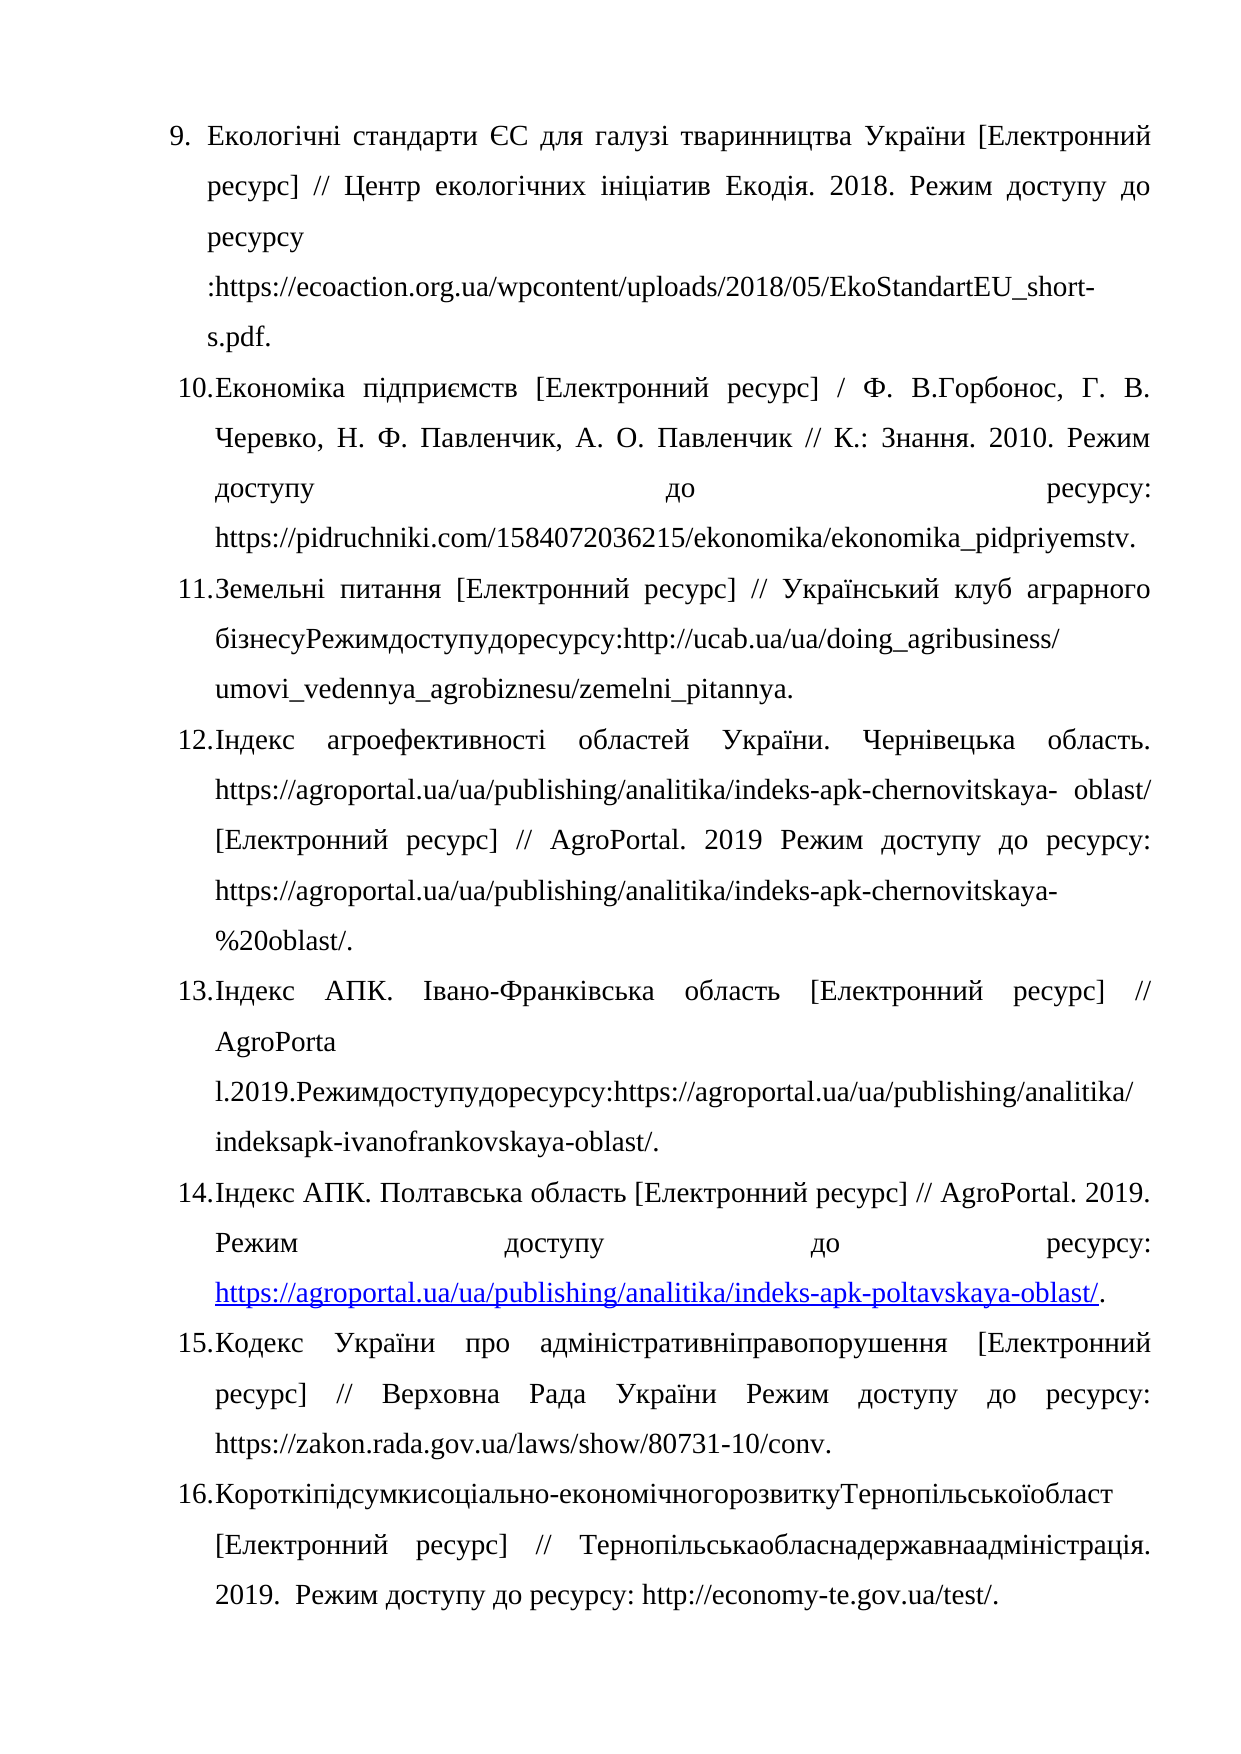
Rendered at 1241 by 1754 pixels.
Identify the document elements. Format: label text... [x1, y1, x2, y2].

list Кодекс України про адміністративніправопорушення [Електронний ресурс] // Верховна Рада України Режим доступу до ресурсу: https://zakon.rada.gov.ua/laws/show/80731-10/conv. [177, 1326, 1152, 1460]
list Економіка підприємств [Електронний ресурс] / Ф. В.Горбонос, Г. В. Черевко, Н. Ф. Павленчик, А. О. Павленчик // К.: Знання. 2010. Режим доступу до ресурсу: https://pidruchniki.com/1584072036215/ekonomika/ekonomika_pidpriyemstv. [177, 370, 1152, 554]
list Індекс АПК. Полтавська область [Електронний ресурс] // AgroPortal. 2019. Режим доступу до ресурсу: https://agroportal.ua/ua/publishing/analitika/indeks-apk-poltavskaya-oblast/. [177, 1175, 1152, 1309]
list Короткіпідсумкисоціально-економічногорозвиткуТернопільськоїобласт [Електронний ресурс] // Тернопільськаобласнадержавнаадміністрація. 2019. Режим доступу до ресурсу: http://economy-te.gov.ua/test/. [177, 1477, 1152, 1611]
list Земельні питання [Електронний ресурс] // Український клуб аграрного бізнесуРежимдоступудоресурсу:http://ucab.ua/ua/doing_agribusiness/umovi_vedennya_agrobiznesu/zemelni_pitannya. [177, 571, 1152, 705]
list Індекс агроефективності областей України. Чернівецька область. https://agroportal.ua/ua/publishing/analitika/indeks-apk-chernovitskaya- oblast/ [Електронний ресурс] // AgroPortal. 2019 Режим доступу до ресурсу: https://agroportal.ua/ua/publishing/analitika/indeks-apk-chernovitskaya-%20oblast/. [177, 722, 1152, 957]
list Індекс АПК. Івано-Франківська область [Електронний ресурс] // AgroPortal.2019.Режимдоступудоресурсу:https://agroportal.ua/ua/publishing/analitika/indeksapk-ivanofrankovskaya-oblast/. [177, 973, 1152, 1158]
list Екологічні стандарти ЄС для галузі тваринництва України [Електронний ресурс] // Центр екологічних ініціатив Екодія. 2018. Режим доступу до ресурсу:https://ecoaction.org.ua/wpcontent/uploads/2018/05/EkoStandartEU_short-s.pdf. [169, 118, 1152, 353]
